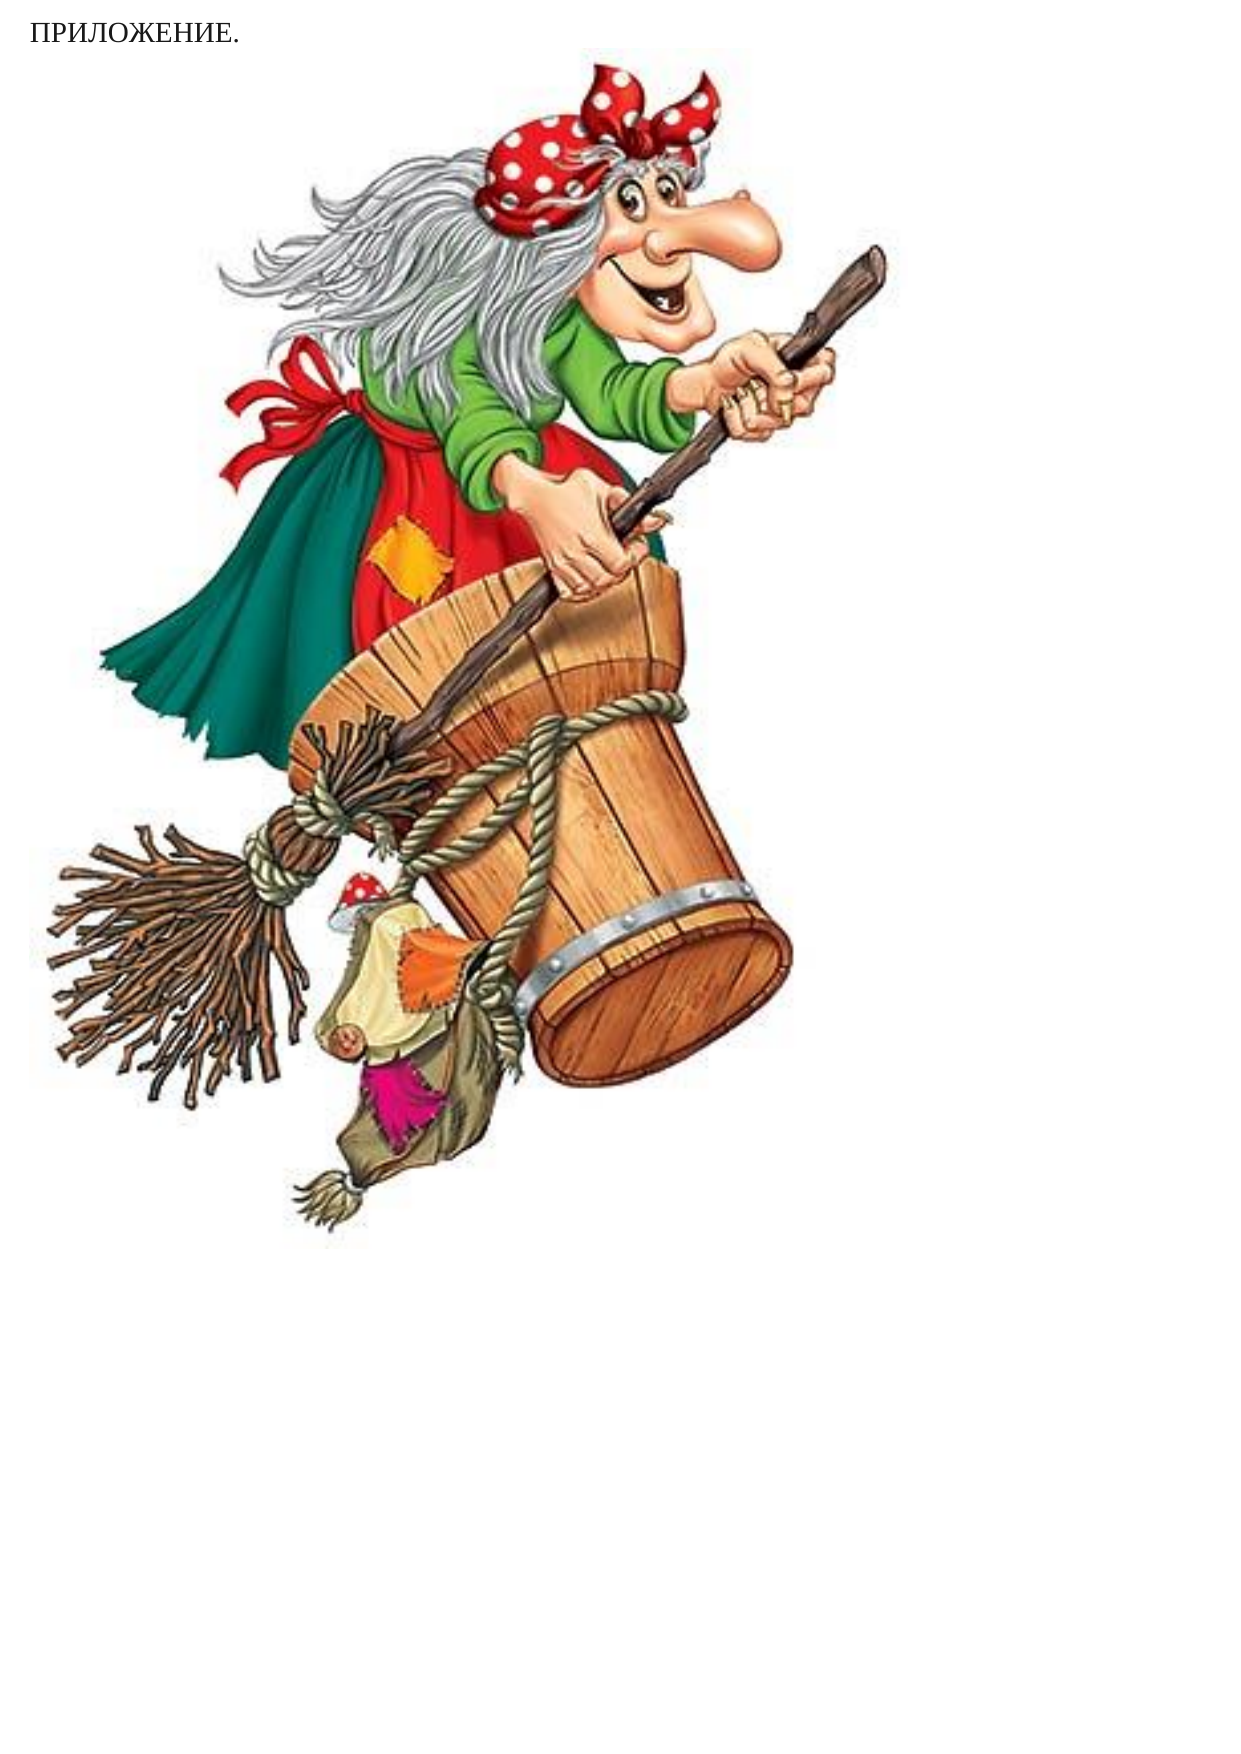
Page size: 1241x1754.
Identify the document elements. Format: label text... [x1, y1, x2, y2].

text ПРИЛОЖЕНИЕ. [29, 15, 1196, 48]
picture [29, 48, 908, 1249]
